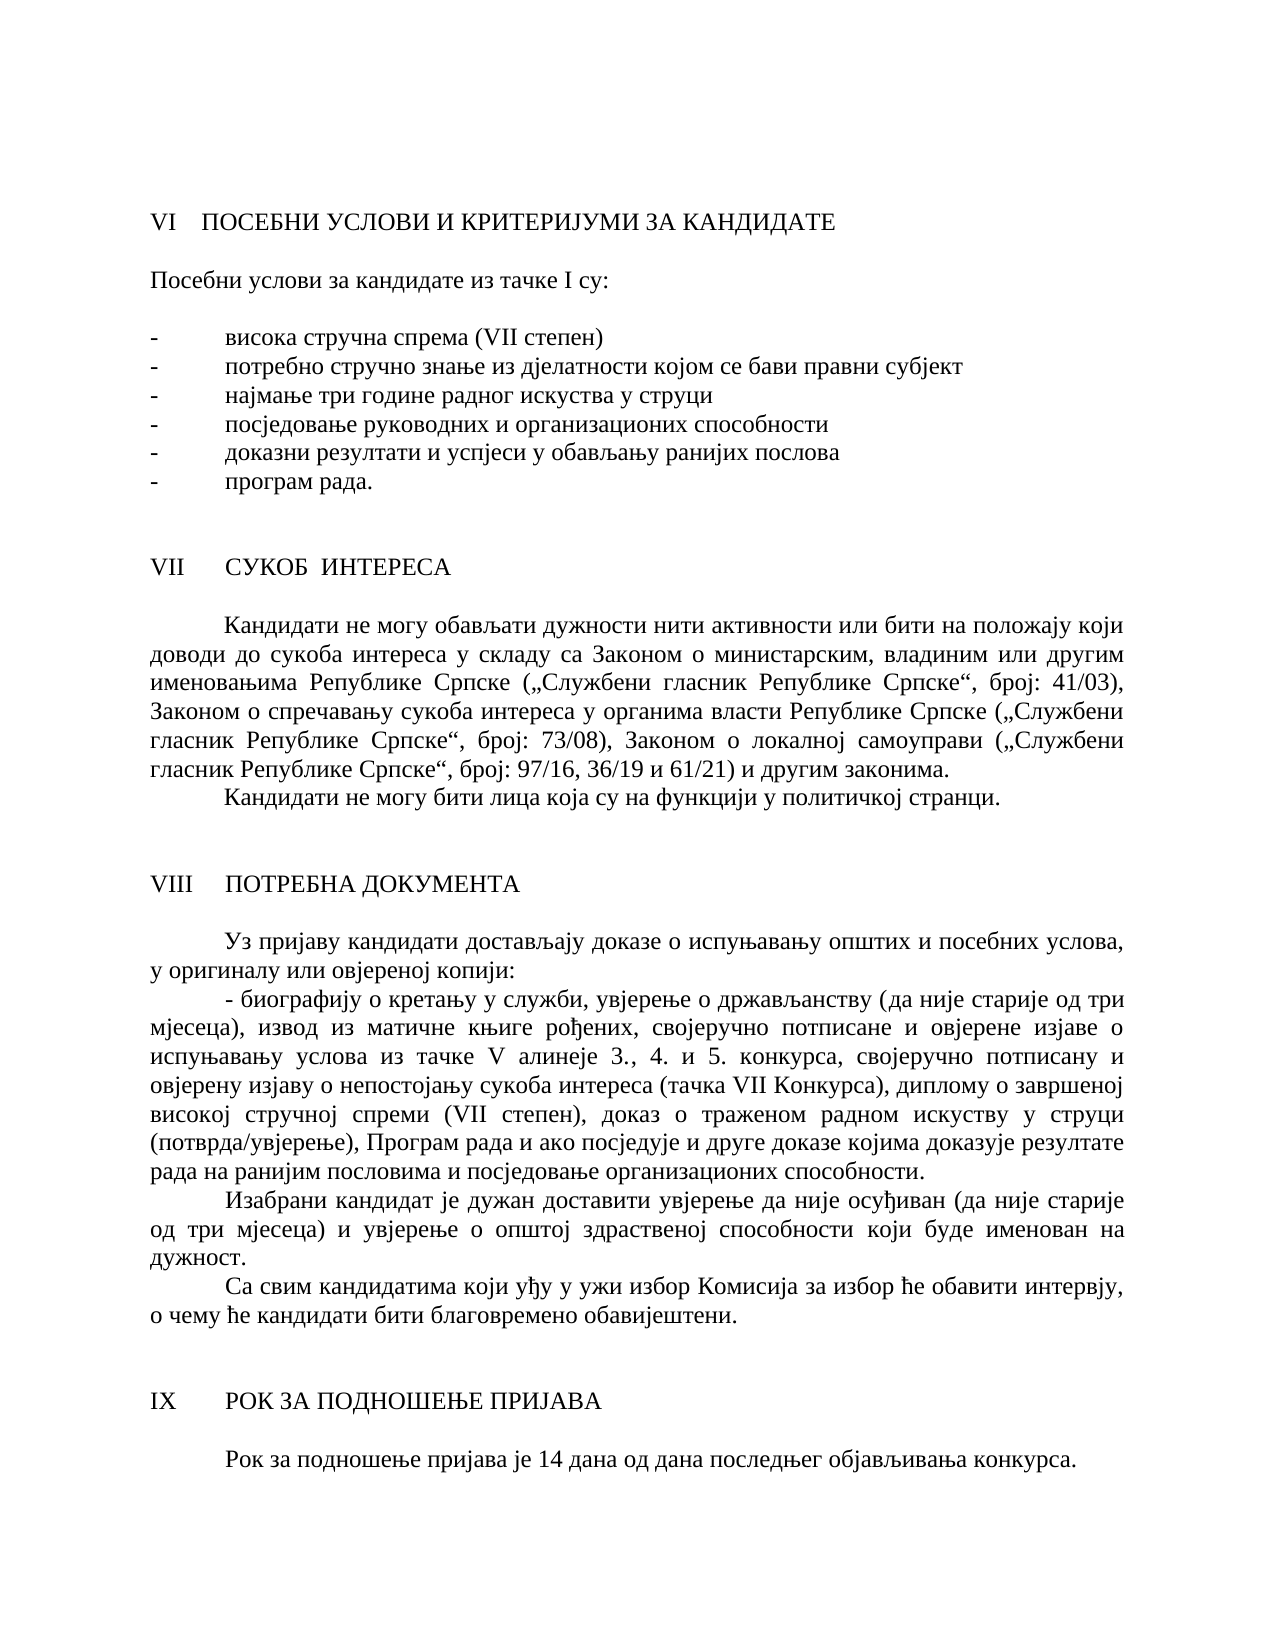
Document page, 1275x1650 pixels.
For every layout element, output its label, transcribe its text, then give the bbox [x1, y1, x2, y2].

text - доказни резултати и успјеси у обављању ранијих послова [150, 437, 1125, 466]
text VII СУКОБ ИНТЕРЕСА [150, 552, 1125, 581]
text - посједовање руководних и организационих способности [150, 409, 1125, 437]
text - потребно стручно знање из дјелатности којом се бави правни субјект [150, 351, 1125, 380]
text Кандидати не могу обављати дужности нити активности или бити на положају који доводи до сукоба интереса у складу са Законом о министарским, владиним или другим именовањима Републике Српске („Службени гласник Републике Српске“, број: 41/03), Законом о спречавању сукоба интереса у органима власти Републике Српске („Службени гласник Републике Српске“, број: 73/08), Законом о локалној самоуправи („Службени гласник Републике Српске“, број: 97/16, 36/19 и 61/21) и другим законима. [150, 610, 1125, 782]
text Изабрани кандидат је дужан доставити увјерење да није осуђиван (да није старије од три мјесеца) и увјерење о општој здраственој способности који буде именован на дужност. [150, 1185, 1125, 1271]
text VIII ПОТРЕБНА ДОКУМЕНТА [150, 869, 1125, 897]
text Посебни услови за кандидате из тачке I су: [150, 265, 1125, 294]
text - биографију о кретању у служби, увјерење о држављанству (да није старије од три мјесеца), извод из матичне књиге рођених, својеручно потписане и овјерене изјаве о испуњавању услова из тачке V алинеје 3., 4. и 5. конкурса, својеручно потписану и овјерену изјаву о непостојању сукоба интереса (тачка VII Конкурса), диплому о завршеној високој стручној спреми (VII степен), доказ о траженом радном искуству у струци (потврда/увјерење), Програм рада и ако посједује и друге доказе којима доказује резултате рада на ранијим пословима и посједовање организационих способности. [150, 984, 1125, 1185]
text Са свим кандидатима који уђу у ужи избор Комисија за избор ће обавити интервју, о чему ће кандидати бити благовремено обавијештени. [150, 1271, 1125, 1329]
text IX РОК ЗА ПОДНОШЕЊЕ ПРИЈАВА [150, 1386, 1125, 1415]
text - најмање три године радног искуства у струци [150, 380, 1125, 409]
text Уз пријаву кандидати достављају доказе о испуњавању општих и посебних услова, у оригиналу или овјереној копији: [150, 926, 1125, 984]
text VI ПОСЕБНИ УСЛОВИ И КРИТЕРИЈУМИ ЗА КАНДИДАТЕ [150, 207, 1125, 236]
text - програм рада. [150, 466, 1125, 495]
text Кандидати не могу бити лица која су на функцији у политичкој странци. [150, 782, 1125, 811]
text Рок за подношење пријава је 14 дана од дана последњег објављивања конкурса. [150, 1444, 1125, 1472]
text - висока стручна спрема (VII степен) [150, 322, 1125, 351]
